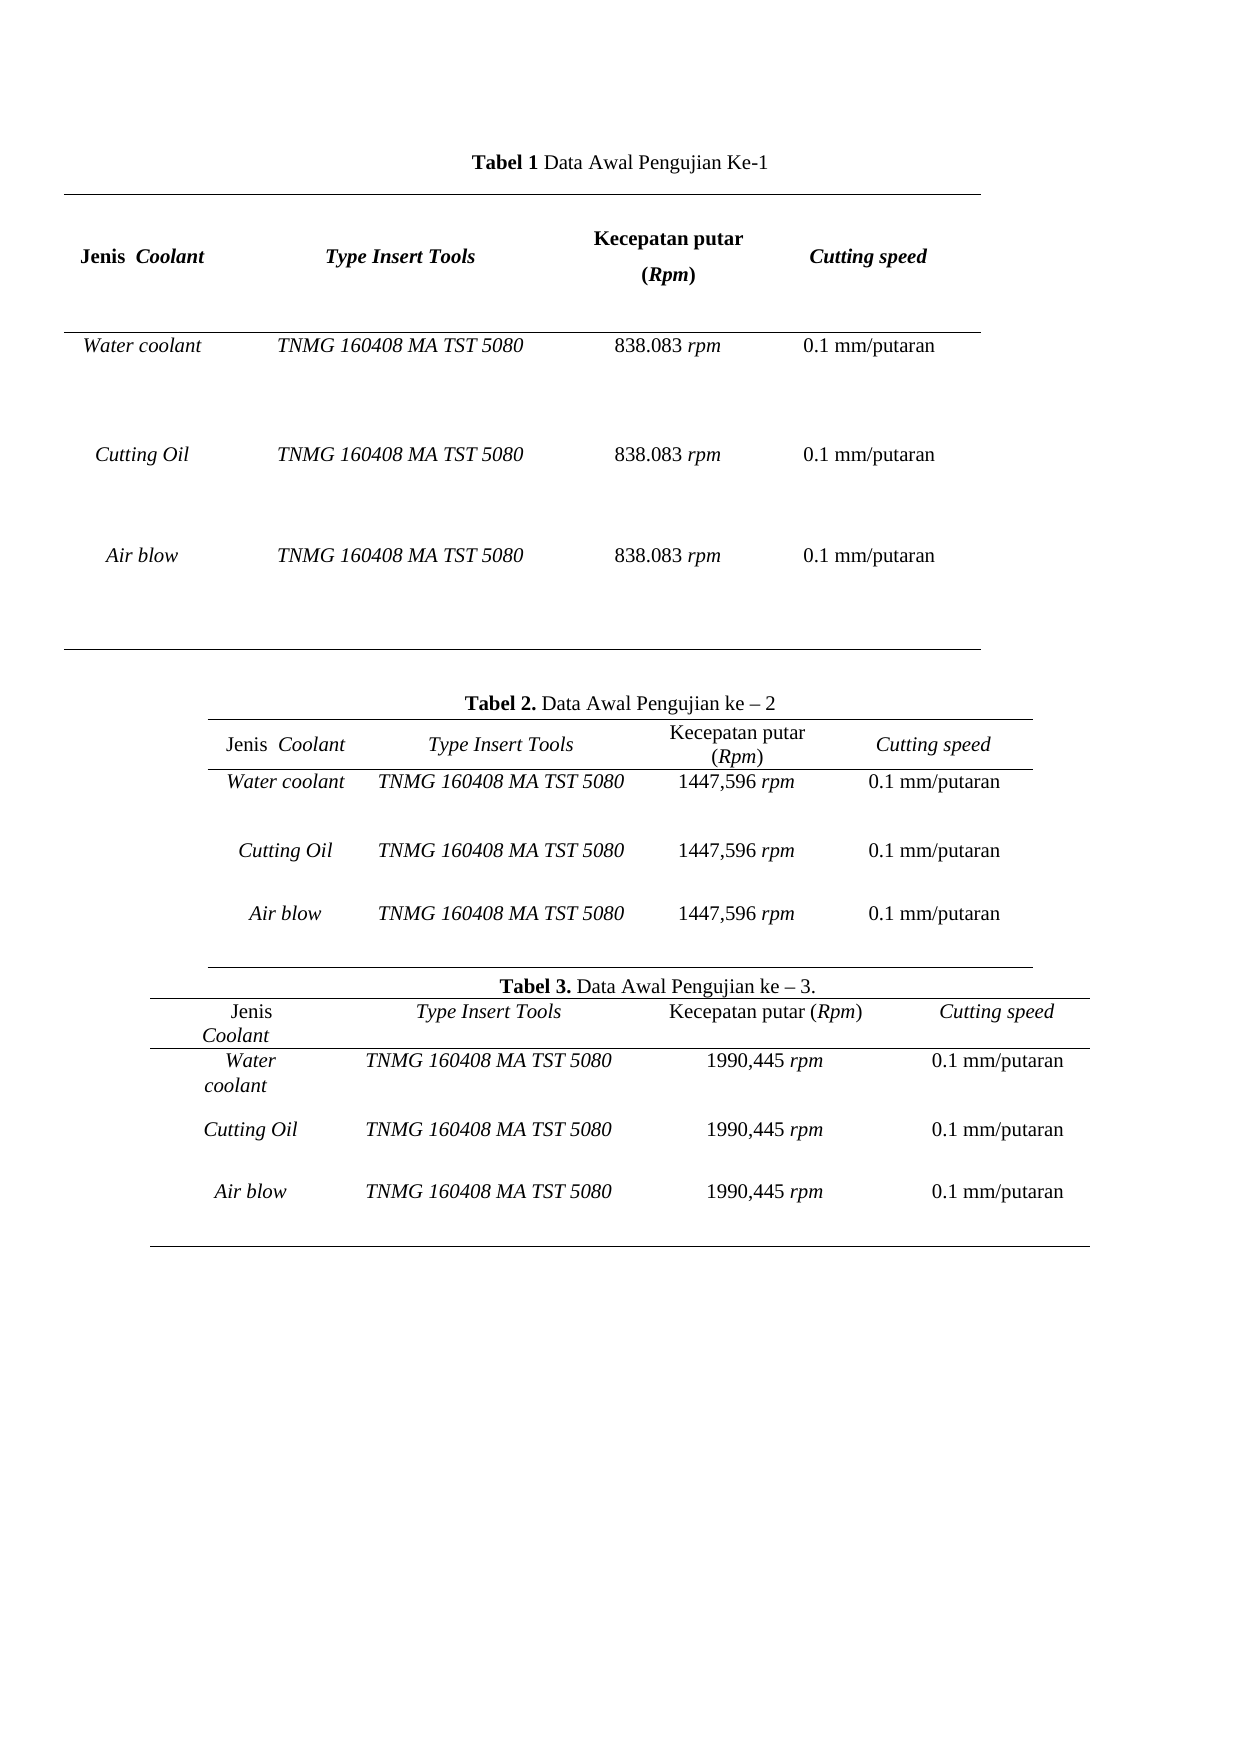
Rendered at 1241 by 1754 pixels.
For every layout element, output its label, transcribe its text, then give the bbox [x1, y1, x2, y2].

table_cell TNMG 160408 MA TST 5080 [323, 1117, 626, 1179]
table_header Cutting speed [875, 999, 1090, 1047]
table_header Kecepatan putar (Rpm) [580, 195, 757, 332]
table_header Cutting speed [836, 720, 1033, 768]
text Tabel 3. Data Awal Pengujian ke – 3. [150, 974, 1090, 998]
table_header Jenis Coolant [150, 999, 323, 1047]
table_cell 0.1 mm/putaran [836, 900, 1033, 967]
table_cell 0.1 mm/putaran [757, 443, 981, 543]
table_cell TNMG 160408 MA TST 5080 [323, 1049, 626, 1117]
table_cell Water coolant [64, 333, 222, 442]
table_cell TNMG 160408 MA TST 5080 [365, 770, 639, 838]
table_cell 1990,445 rpm [626, 1049, 875, 1117]
table_cell 1447,596 rpm [639, 900, 836, 967]
table_cell 0.1 mm/putaran [836, 770, 1033, 838]
table_cell 0.1 mm/putaran [757, 543, 981, 649]
table_cell 838.083 rpm [580, 443, 757, 543]
table_cell 838.083 rpm [580, 543, 757, 649]
table_cell Air blow [208, 900, 365, 967]
table_cell Cutting Oil [208, 838, 365, 900]
text Tabel 2. Data Awal Pengujian ke – 2 [150, 691, 1090, 715]
table_cell 0.1 mm/putaran [757, 333, 981, 442]
table_cell Cutting Oil [64, 443, 222, 543]
table_cell TNMG 160408 MA TST 5080 [222, 333, 580, 442]
table_header Cutting speed [757, 195, 981, 332]
table_cell 0.1 mm/putaran [875, 1179, 1090, 1246]
table_header Type Insert Tools [365, 720, 639, 768]
table_cell 0.1 mm/putaran [875, 1117, 1090, 1179]
table_cell TNMG 160408 MA TST 5080 [365, 900, 639, 967]
table_cell Air blow [150, 1179, 323, 1246]
table_cell Water coolant [208, 770, 365, 838]
table_cell 1447,596 rpm [639, 838, 836, 900]
table_header Jenis Coolant [208, 720, 365, 768]
table_header Jenis Coolant [64, 195, 222, 332]
table_cell 838.083 rpm [580, 333, 757, 442]
table_cell Water coolant [150, 1049, 323, 1117]
table_cell 1447,596 rpm [639, 770, 836, 838]
text Tabel 1 Data Awal Pengujian Ke-1 [150, 150, 1090, 174]
table_header Kecepatan putar (Rpm) [639, 720, 836, 768]
table_cell Air blow [64, 543, 222, 649]
table_cell 1990,445 rpm [626, 1179, 875, 1246]
table_header Type Insert Tools [222, 195, 580, 332]
table_header Type Insert Tools [323, 999, 626, 1047]
table_cell TNMG 160408 MA TST 5080 [222, 543, 580, 649]
table_cell TNMG 160408 MA TST 5080 [222, 443, 580, 543]
table_cell TNMG 160408 MA TST 5080 [323, 1179, 626, 1246]
table_header Kecepatan putar (Rpm) [626, 999, 875, 1047]
table_cell TNMG 160408 MA TST 5080 [365, 838, 639, 900]
table_cell 0.1 mm/putaran [875, 1049, 1090, 1117]
table_cell 1990,445 rpm [626, 1117, 875, 1179]
table_cell Cutting Oil [150, 1117, 323, 1179]
table_cell 0.1 mm/putaran [836, 838, 1033, 900]
